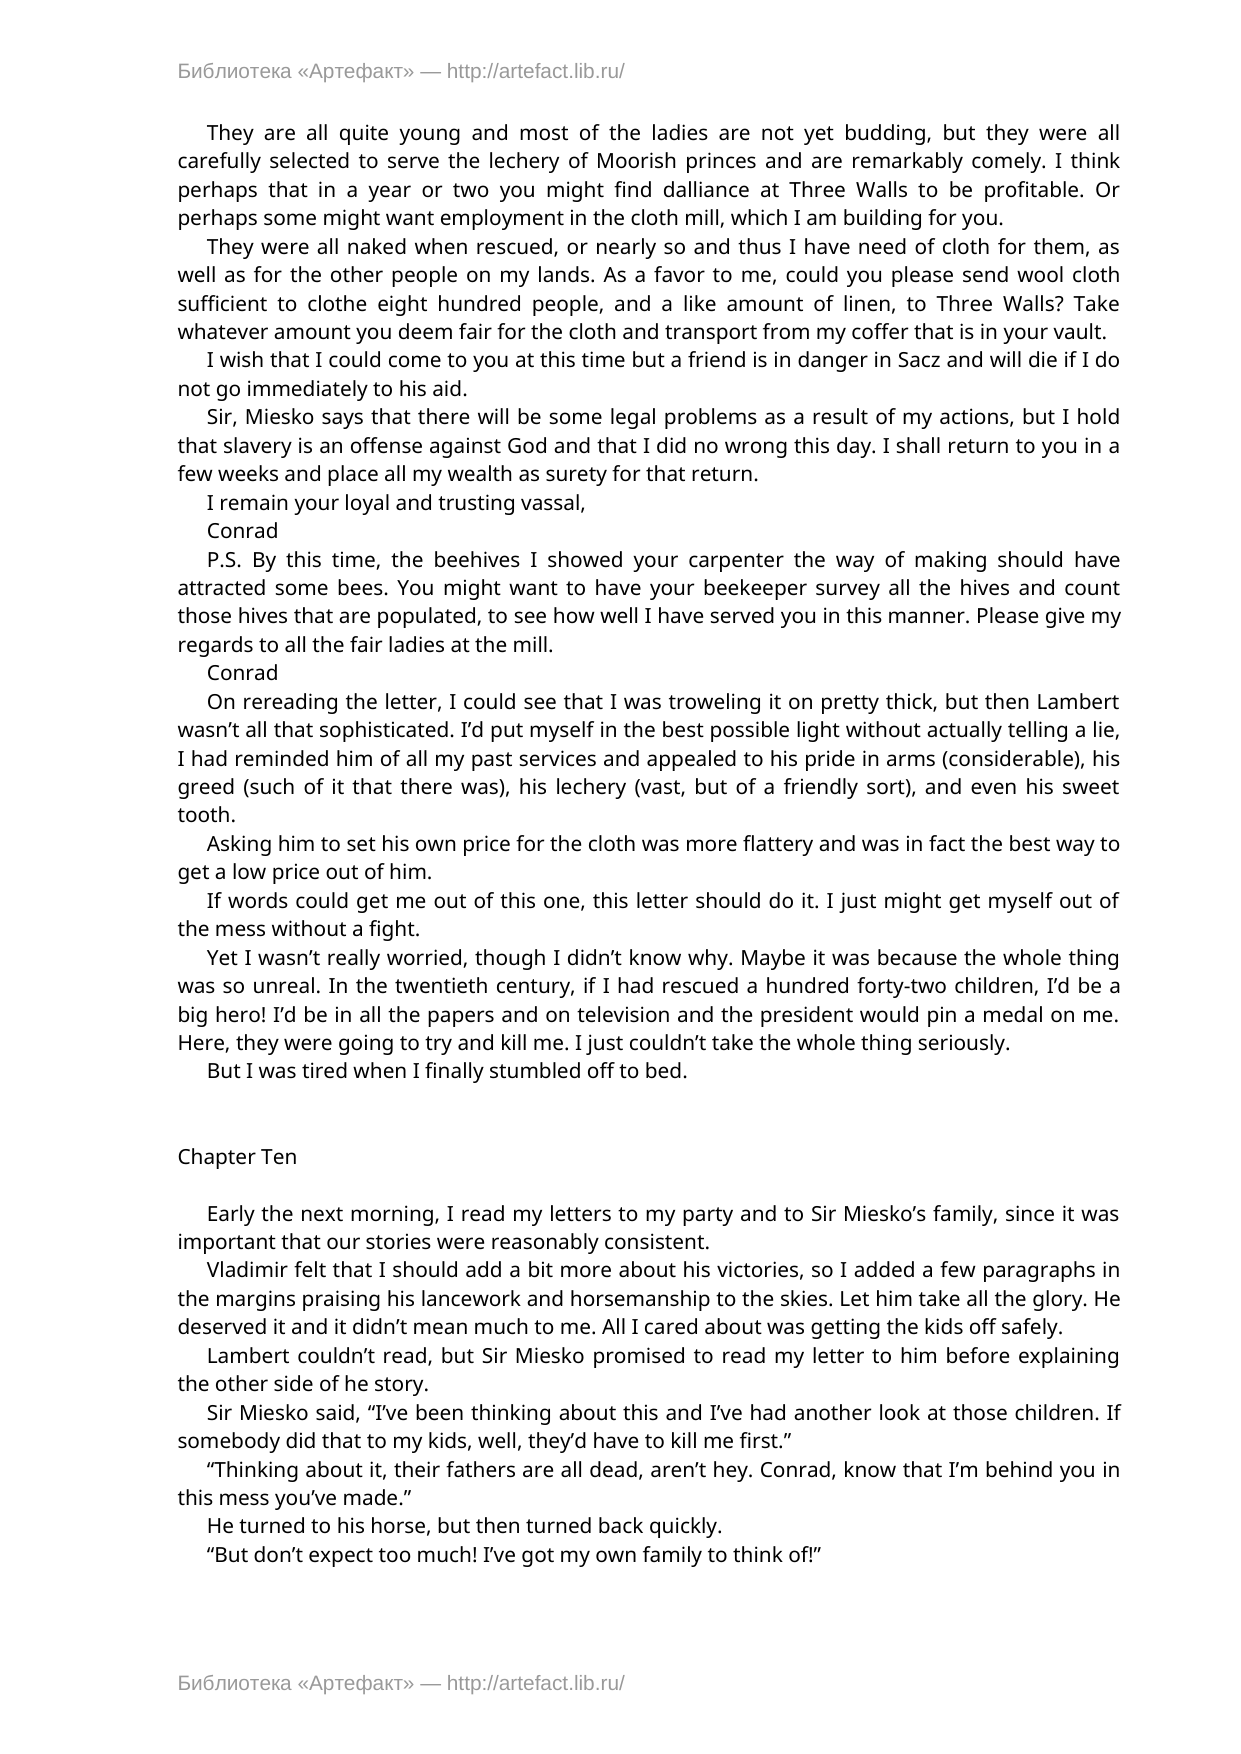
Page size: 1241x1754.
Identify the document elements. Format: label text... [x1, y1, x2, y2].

text “Thinking about it, their fathers are all dead, aren’t hey. Conrad, know that I’m behind you in this mess you’ve made.” [177, 1455, 1122, 1512]
text I remain your loyal and trusting vassal, [177, 488, 1122, 516]
text Asking him to set his own price for the cloth was more flattery and was in fact the best way to get a low price out of him. [177, 829, 1122, 886]
text They are all quite young and most of the ladies are not yet budding, but they were all carefully selected to serve the lechery of Moorish princes and are remarkably comely. I think perhaps that in a year or two you might find dalliance at Three Walls to be profitable. Or perhaps some might want employment in the cloth mill, which I am building for you. [177, 118, 1122, 232]
text If words could get me out of this one, this letter should do it. I just might get myself out of the mess without a fight. [177, 886, 1122, 943]
text But I was tired when I finally stumbled off to bed. [177, 1057, 1122, 1085]
subtitle Chapter Ten [177, 1142, 1122, 1170]
text Early the next morning, I read my letters to my party and to Sir Miesko’s family, since it was important that our stories were reasonably consistent. [177, 1199, 1122, 1256]
text He turned to his horse, but then turned back quickly. [177, 1512, 1122, 1540]
text They were all naked when rescued, or nearly so and thus I have need of cloth for them, as well as for the other people on my lands. As a favor to me, could you please send wool cloth sufficient to clothe eight hundred people, and a like amount of linen, to Three Walls? Take whatever amount you deem fair for the cloth and transport from my coffer that is in your vault. [177, 232, 1122, 346]
text P.S. By this time, the beehives I showed your carpenter the way of making should have attracted some bees. You might want to have your beekeeper survey all the hives and count those hives that are populated, to see how well I have served you in this manner. Please give my regards to all the fair ladies at the mill. [177, 545, 1122, 658]
text Lambert couldn’t read, but Sir Miesko promised to read my letter to him before explaining the other side of he story. [177, 1341, 1122, 1398]
text Sir Miesko said, “I’ve been thinking about this and I’ve had another look at those children. If somebody did that to my kids, well, they’d have to kill me first.” [177, 1398, 1122, 1455]
text Conrad [177, 516, 1122, 545]
text I wish that I could come to you at this time but a friend is in danger in Sacz and will die if I do not go immediately to his aid. [177, 346, 1122, 402]
text Vladimir felt that I should add a bit more about his victories, so I added a few paragraphs in the margins praising his lancework and horsemanship to the skies. Let him take all the glory. He deserved it and it didn’t mean much to me. All I cared about was getting the kids off safely. [177, 1256, 1122, 1341]
text “But don’t expect too much! I’ve got my own family to think of!” [177, 1540, 1122, 1568]
text Conrad [177, 658, 1122, 687]
text Yet I wasn’t really worried, though I didn’t know why. Maybe it was because the whole thing was so unreal. In the twentieth century, if I had rescued a hundred forty-two children, I’d be a big hero! I’d be in all the papers and on television and the president would pin a medal on me. Here, they were going to try and kill me. I just couldn’t take the whole thing seriously. [177, 943, 1122, 1057]
text Sir, Miesko says that there will be some legal problems as a result of my actions, but I hold that slavery is an offense against God and that I did no wrong this day. I shall return to you in a few weeks and place all my wealth as surety for that return. [177, 402, 1122, 488]
text On rereading the letter, I could see that I was troweling it on pretty thick, but then Lambert wasn’t all that sophisticated. I’d put myself in the best possible light without actually telling a lie, I had reminded him of all my past services and appealed to his pride in arms (considerable), his greed (such of it that there was), his lechery (vast, but of a friendly sort), and even his sweet tooth. [177, 687, 1122, 829]
